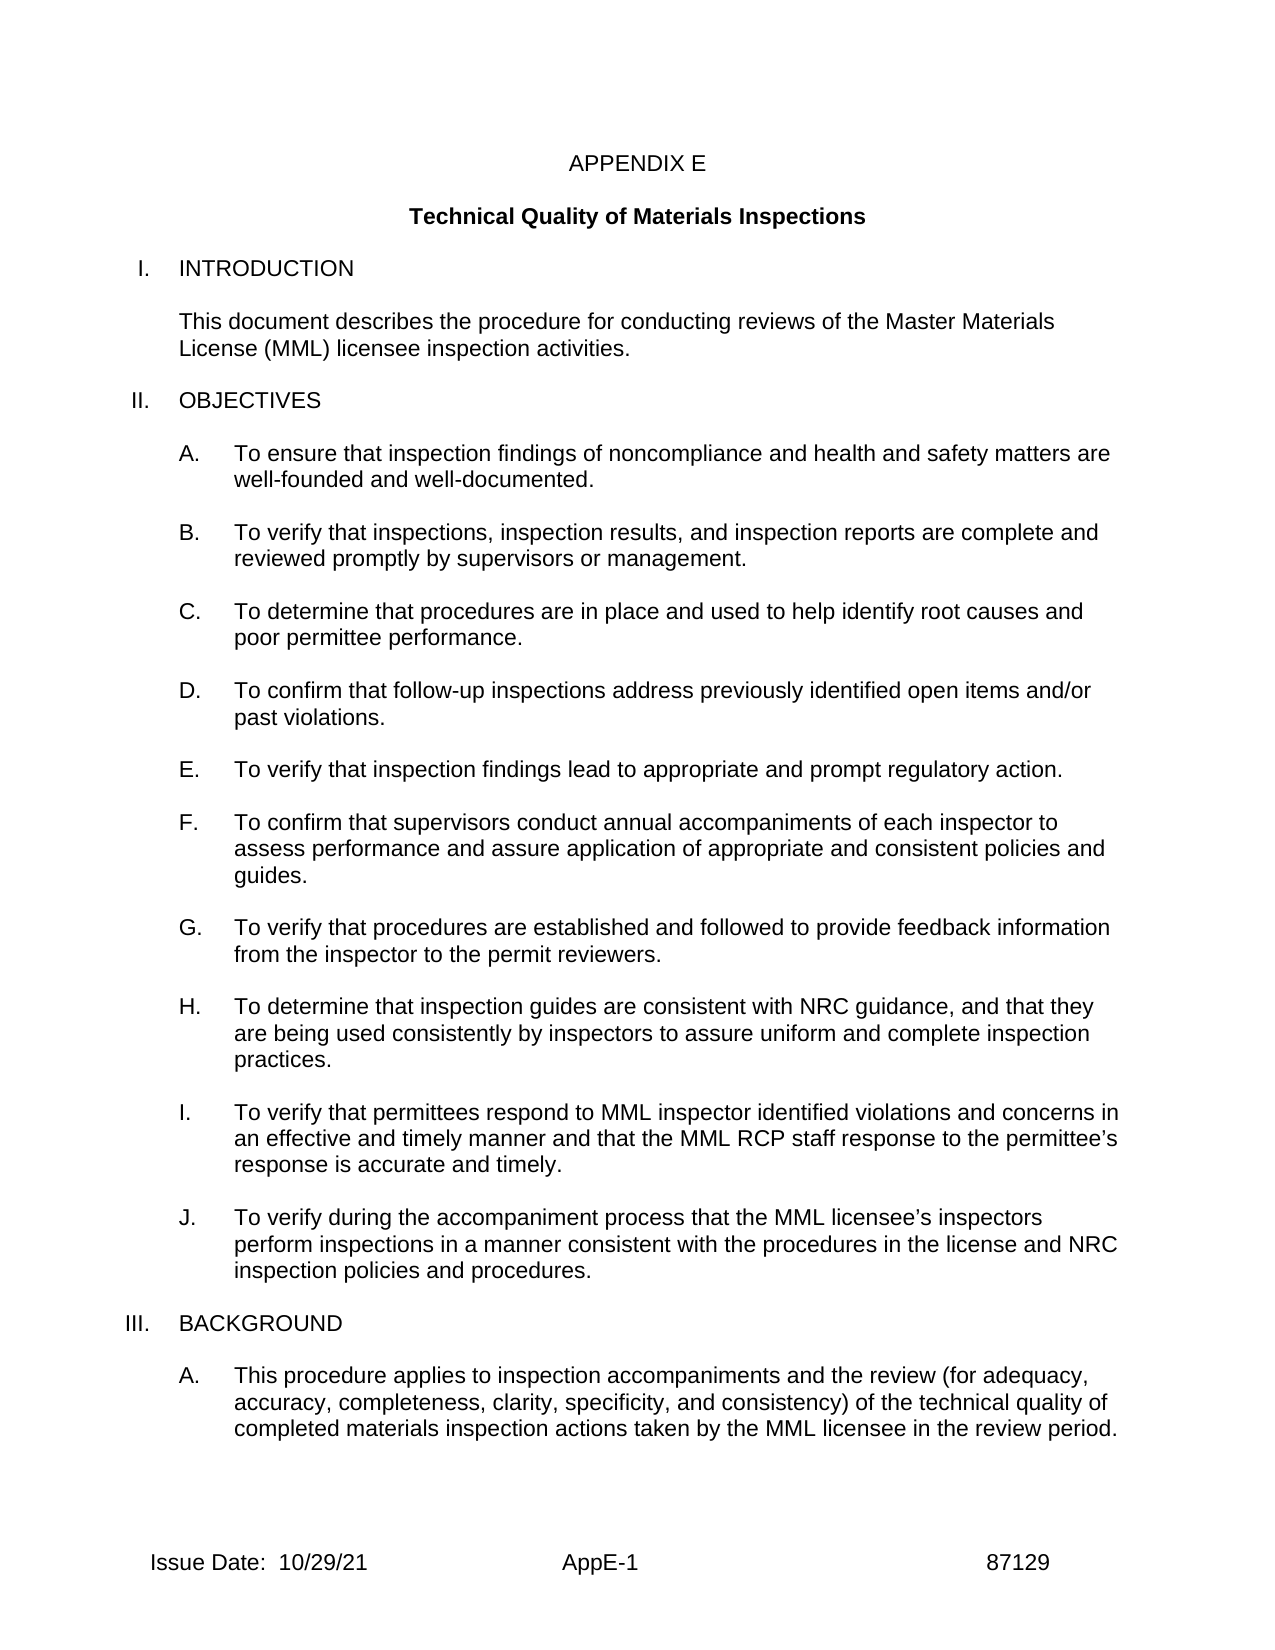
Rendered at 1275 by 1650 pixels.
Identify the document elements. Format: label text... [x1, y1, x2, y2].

list BACKGROUND [150, 1309, 1125, 1336]
list To verify that permittees respond to MML inspector identified violations and concerns in an effective and timely manner and that the MML RCP staff response to the permittee’s response is accurate and timely. [178, 1099, 1125, 1178]
text This document describes the procedure for conducting reviews of the Master Materials License (MML) licensee inspection activities. [178, 308, 1125, 361]
list To determine that inspection guides are consistent with NRC guidance, and that they are being used consistently by inspectors to assure uniform and complete inspection practices. [178, 993, 1125, 1072]
list This procedure applies to inspection accompaniments and the review (for adequacy, accuracy, completeness, clarity, specificity, and consistency) of the technical quality of completed materials inspection actions taken by the MML licensee in the review period. [178, 1362, 1125, 1441]
list OBJECTIVES [150, 387, 1125, 413]
list To confirm that follow-up inspections address previously identified open items and/or past violations. [178, 677, 1125, 730]
text APPENDIX E [150, 150, 1125, 176]
list To ensure that inspection findings of noncompliance and health and safety matters are well-founded and well-documented. [178, 440, 1125, 493]
list To verify that procedures are established and followed to provide feedback information from the inspector to the permit reviewers. [178, 914, 1125, 967]
list To confirm that supervisors conduct annual accompaniments of each inspector to assess performance and assure application of appropriate and consistent policies and guides. [178, 809, 1125, 888]
list To verify that inspections, inspection results, and inspection reports are complete and reviewed promptly by supervisors or management. [178, 519, 1125, 572]
text Technical Quality of Materials Inspections [150, 203, 1125, 229]
list To verify that inspection findings lead to appropriate and prompt regulatory action. [178, 756, 1125, 782]
list To determine that procedures are in place and used to help identify root causes and poor permittee performance. [178, 598, 1125, 651]
list To verify during the accompaniment process that the MML licensee’s inspectors perform inspections in a manner consistent with the procedures in the license and NRC inspection policies and procedures. [178, 1204, 1125, 1283]
list INTRODUCTION [150, 255, 1125, 282]
